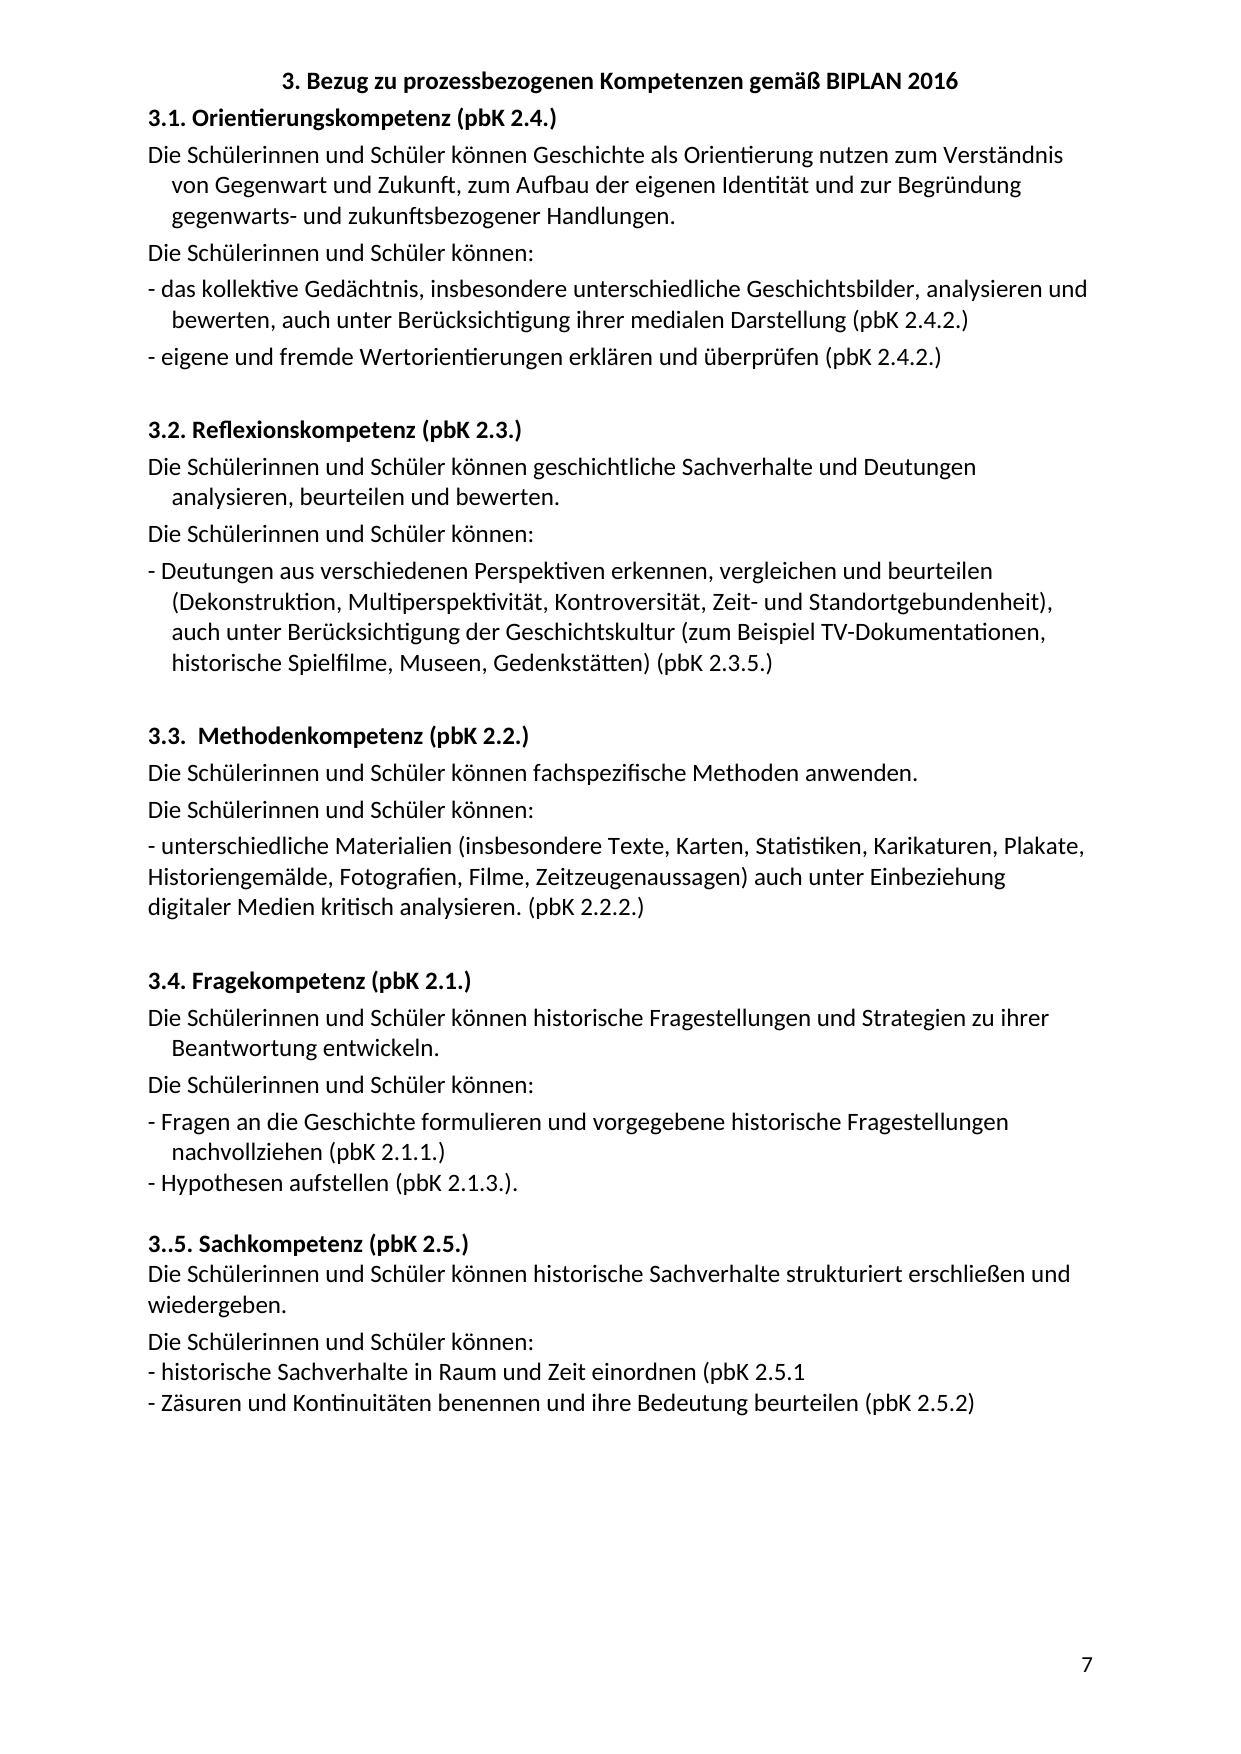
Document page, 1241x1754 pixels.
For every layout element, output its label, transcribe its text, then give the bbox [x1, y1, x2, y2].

text Die Schülerinnen und Schüler können: [148, 518, 1092, 549]
text - das kollektive Gedächtnis, insbesondere unterschiedliche Geschichtsbilder, analysieren und bewerten, auch unter Berücksichtigung ihrer medialen Darstellung (pbK 2.4.2.) [148, 273, 1092, 334]
text Die Schülerinnen und Schüler können historische Sachverhalte strukturiert erschließen und wiedergeben. [148, 1258, 1092, 1319]
text - unterschiedliche Materialien (insbesondere Texte, Karten, Statistiken, Karikaturen, Plakate, Historiengemälde, Fotografien, Filme, Zeitzeugenaussagen) auch unter Einbeziehung digitaler Medien kritisch analysieren. (pbK 2.2.2.) [148, 831, 1092, 922]
text Die Schülerinnen und Schüler können Geschichte als Orientierung nutzen zum Verständnis von Gegenwart und Zukunft, zum Aufbau der eigenen Identität und zur Begründung gegenwarts- und zukunftsbezogener Handlungen. [148, 139, 1092, 230]
text Die Schülerinnen und Schüler können historische Fragestellungen und Strategien zu ihrer Beantwortung entwickeln. [148, 1002, 1092, 1063]
text Die Schülerinnen und Schüler können: [148, 1326, 1092, 1356]
text - historische Sachverhalte in Raum und Zeit einordnen (pbK 2.5.1 [148, 1356, 1092, 1387]
text Die Schülerinnen und Schüler können: [148, 1069, 1092, 1100]
text - Zäsuren und Kontinuitäten benennen und ihre Bedeutung beurteilen (pbK 2.5.2) [148, 1387, 1092, 1417]
text - Hypothesen aufstellen (pbK 2.1.3.). [148, 1167, 1092, 1197]
text - Fragen an die Geschichte formulieren und vorgegebene historische Fragestellungen nachvollziehen (pbK 2.1.1.) [148, 1106, 1092, 1167]
text 3.1. Orientierungskompetenz (pbK 2.4.) [148, 102, 1092, 133]
text - Deutungen aus verschiedenen Perspektiven erkennen, vergleichen und beurteilen (Dekonstruktion, Multiperspektivität, Kontroversität, Zeit- und Standortgebundenheit), auch unter Berücksichtigung der Geschichtskultur (zum Beispiel TV-Dokumentationen, historische Spielfilme, Museen, Gedenkstätten) (pbK 2.3.5.) [148, 555, 1092, 677]
text Die Schülerinnen und Schüler können fachspezifische Methoden anwenden. [148, 757, 1092, 787]
text Die Schülerinnen und Schüler können: [148, 794, 1092, 824]
text 3.2. Reflexionskompetenz (pbK 2.3.) [148, 414, 1092, 445]
text 3.3. Methodenkompetenz (pbK 2.2.) [148, 720, 1092, 751]
text Die Schülerinnen und Schüler können: [148, 237, 1092, 267]
text 3. Bezug zu prozessbezogenen Kompetenzen gemäß BIPLAN 2016 [148, 65, 1092, 96]
text - eigene und fremde Wertorientierungen erklären und überprüfen (pbK 2.4.2.) [148, 341, 1092, 371]
text 3..5. Sachkompetenz (pbK 2.5.) [148, 1228, 1092, 1258]
text Die Schülerinnen und Schüler können geschichtliche Sachverhalte und Deutungen analysieren, beurteilen und bewerten. [148, 451, 1092, 512]
text 3.4. Fragekompetenz (pbK 2.1.) [148, 965, 1092, 996]
